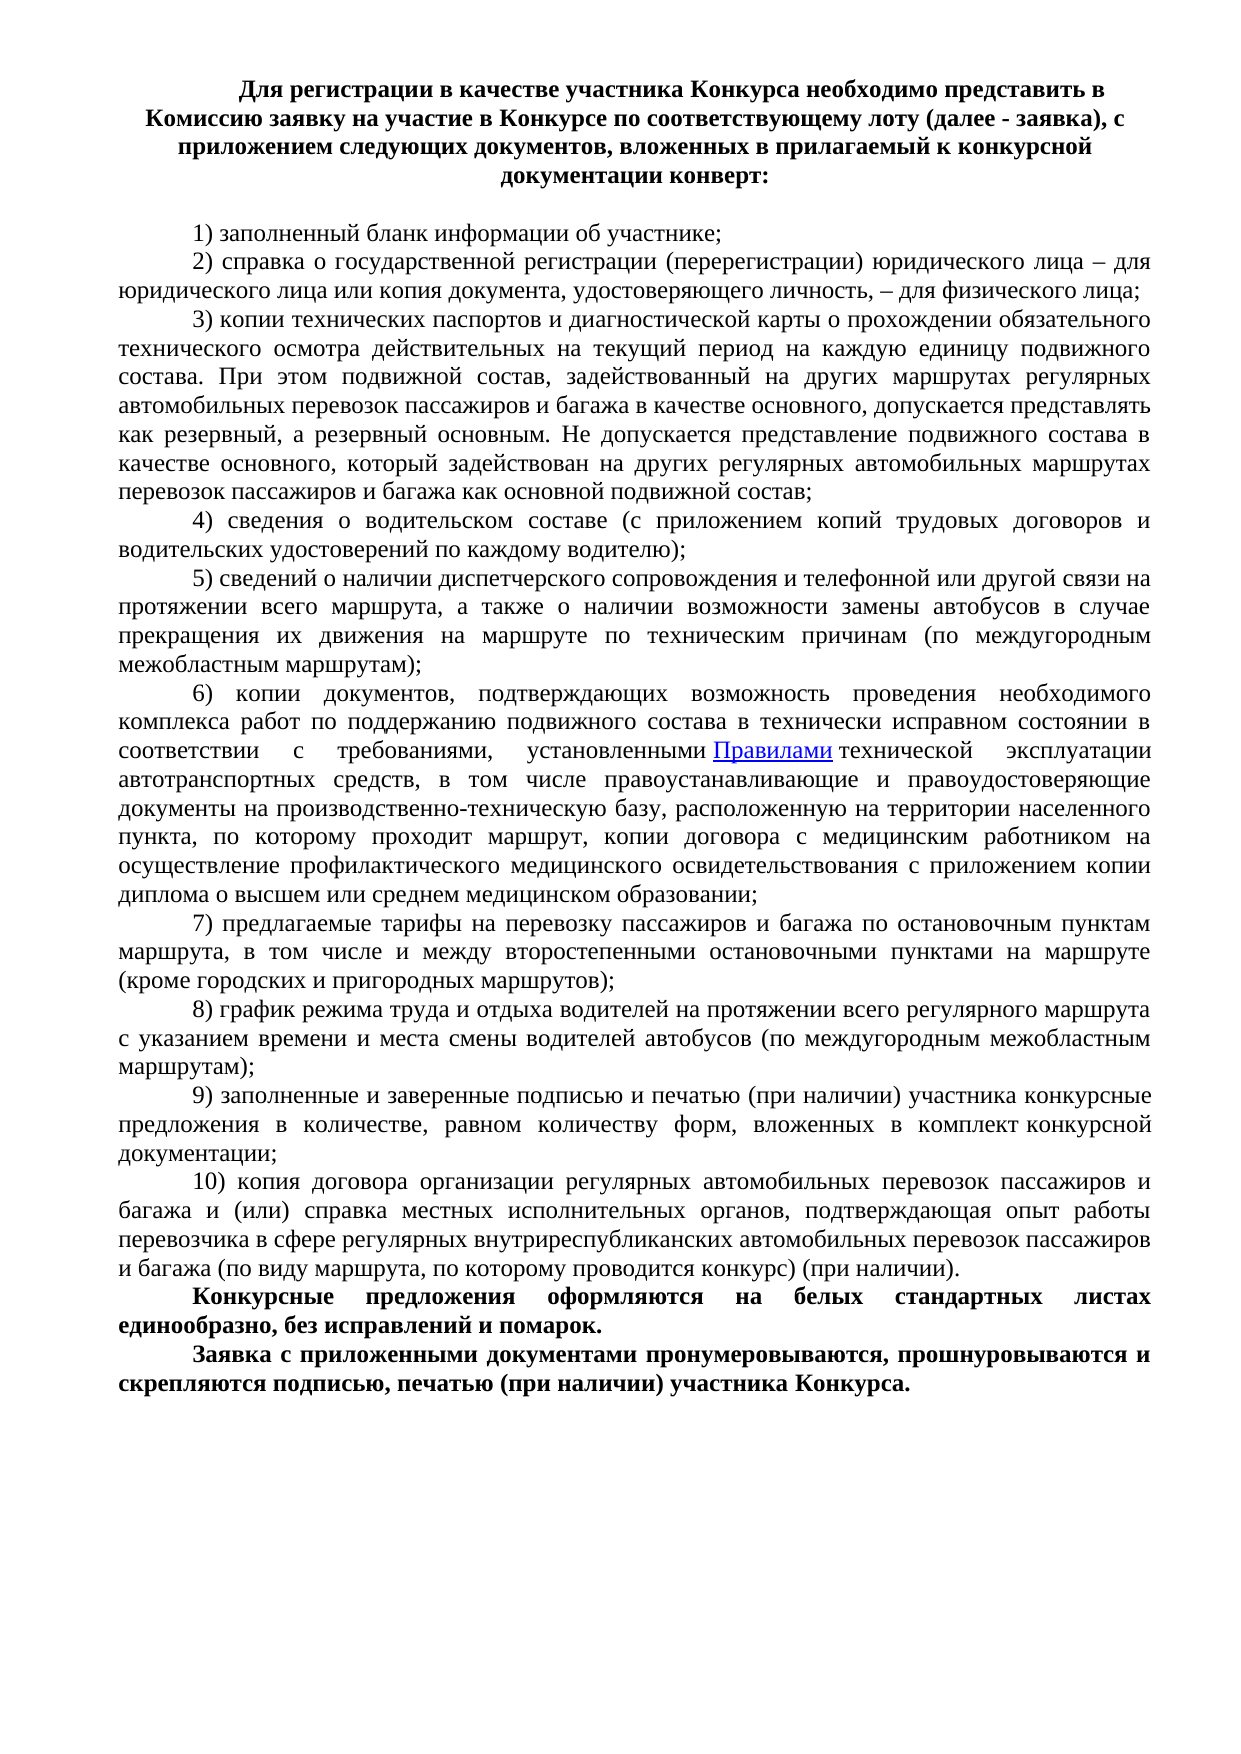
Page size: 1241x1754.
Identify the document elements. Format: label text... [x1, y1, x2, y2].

text 3) копии технических паспортов и диагностической карты о прохождении обязательного технического осмотра действительных на текущий период на каждую единицу подвижного состава. При этом подвижной состав, задействованный на других маршрутах регулярных автомобильных перевозок пассажиров и багажа в качестве основного, допускается представлять как резервный, а резервный основным. Не допускается представление подвижного состава в качестве основного, который задействован на других регулярных автомобильных маршрутах перевозок пассажиров и багажа как основной подвижной состав; [118, 304, 1152, 505]
text Для регистрации в качестве участника Конкурса необходимо представить в Комиссию заявку на участие в Конкурсе по соответствующему лоту (далее - заявка), с приложением следующих документов, вложенных в прилагаемый к конкурсной документации конверт: [118, 74, 1152, 189]
text 6) копии документов, подтверждающих возможность проведения необходимого комплекса работ по поддержанию подвижного состава в технически исправном состоянии в соответствии с требованиями, установленными Правилами технической эксплуатации автотранспортных средств, в том числе правоустанавливающие и правоудостоверяющие документы на производственно-техническую базу, расположенную на территории населенного пункта, по которому проходит маршрут, копии договора с медицинским работником на осуществление профилактического медицинского освидетельствования с приложением копии диплома о высшем или среднем медицинском образовании; [118, 678, 1152, 908]
text Конкурсные предложения оформляются на белых стандартных листах единообразно, без исправлений и помарок. [118, 1281, 1152, 1339]
text 4) сведения о водительском составе (с приложением копий трудовых договоров и водительских удостоверений по каждому водителю); [118, 505, 1152, 563]
text 1) заполненный бланк информации об участнике; [118, 218, 1152, 246]
text 9) заполненные и заверенные подписью и печатью (при наличии) участника конкурсные предложения в количестве, равном количеству форм, вложенных в комплект конкурсной документации; [118, 1080, 1152, 1166]
text 10) копия договора организации регулярных автомобильных перевозок пассажиров и багажа и (или) справка местных исполнительных органов, подтверждающая опыт работы перевозчика в сфере регулярных внутриреспубликанских автомобильных перевозок пассажиров и багажа (по виду маршрута, по которому проводится конкурс) (при наличии). [118, 1166, 1152, 1281]
text Заявка с приложенными документами пронумеровываются, прошнуровываются и скрепляются подписью, печатью (при наличии) участника Конкурса. [118, 1339, 1152, 1396]
text 2) справка о государственной регистрации (перерегистрации) юридического лица – для юридического лица или копия документа, удостоверяющего личность, – для физического лица; [118, 246, 1152, 304]
text 8) график режима труда и отдыха водителей на протяжении всего регулярного маршрута с указанием времени и места смены водителей автобусов (по междугородным межобластным маршрутам); [118, 994, 1152, 1080]
text 5) сведений о наличии диспетчерского сопровождения и телефонной или другой связи на протяжении всего маршрута, а также о наличии возможности замены автобусов в случае прекращения их движения на маршруте по техническим причинам (по междугородным межобластным маршрутам); [118, 563, 1152, 678]
text 7) предлагаемые тарифы на перевозку пассажиров и багажа по остановочным пунктам маршрута, в том числе и между второстепенными остановочными пунктами на маршруте (кроме городских и пригородных маршрутов); [118, 908, 1152, 994]
